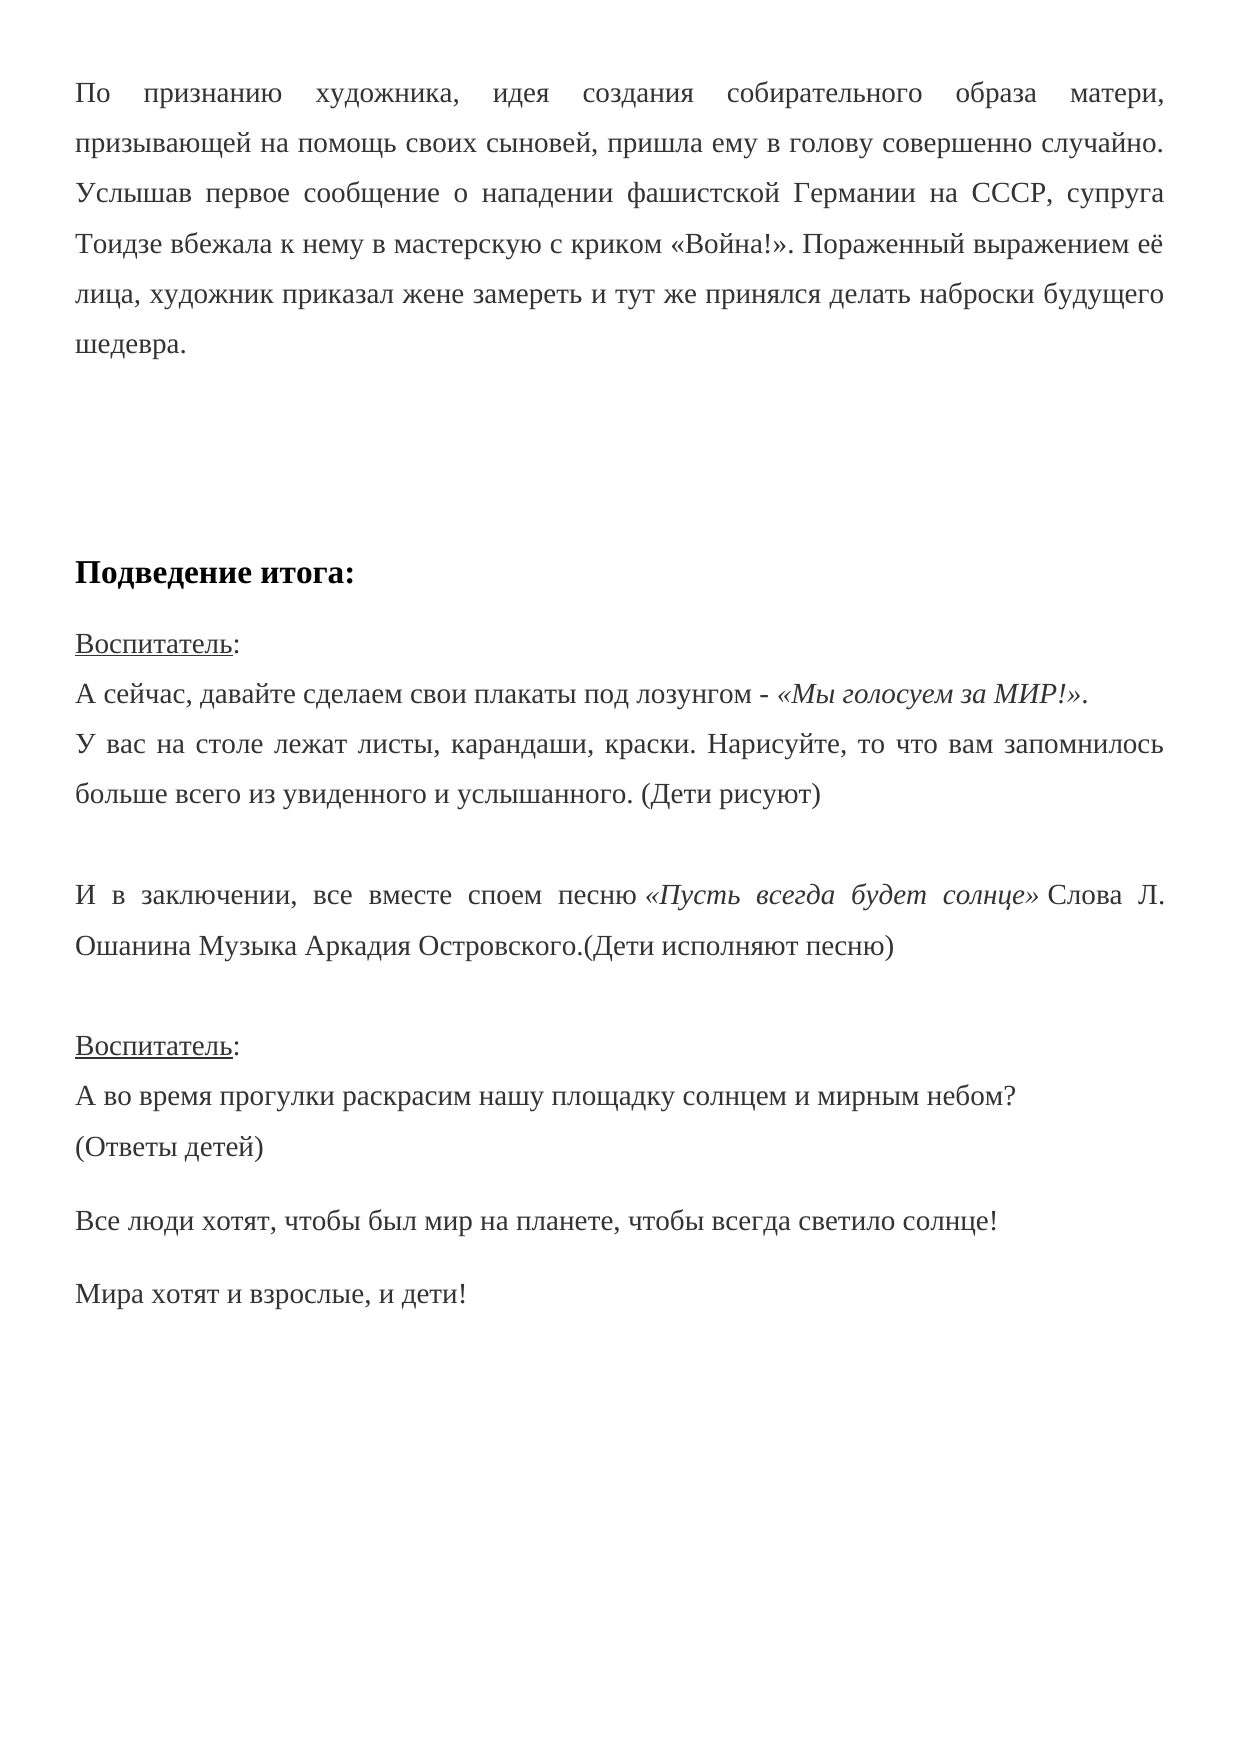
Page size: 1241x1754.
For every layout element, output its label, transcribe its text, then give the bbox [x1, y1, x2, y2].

text Воспитатель: [75, 626, 1165, 659]
text У вас на столе лежат листы, карандаши, краски. Нарисуйте, то что вам запомнилось больше всего из увиденного и услышанного. (Дети рисуют) [75, 726, 1165, 810]
text Воспитатель: [75, 1028, 1165, 1062]
text А во время прогулки раскрасим нашу площадку солнцем и мирным небом? [75, 1078, 1165, 1112]
text (Ответы детей) [75, 1129, 1165, 1162]
text И в заключении, все вместе споем песню «Пусть всегда будет солнце» Слова Л. Ошанина Музыка Аркадия Островского.(Дети исполняют песню) [75, 877, 1165, 961]
text А сейчас, давайте сделаем свои плакаты под лозунгом - «Мы голосуем за МИР!». [75, 676, 1165, 709]
text По признанию художника, идея создания собирательного образа матери, призывающей на помощь своих сыновей, пришла ему в голову совершенно случайно. Услышав первое сообщение о нападении фашистской Германии на СССР, супруга Тоидзе вбежала к нему в мастерскую с криком «Война!». Пораженный выражением её лица, художник приказал жене замереть и тут же принялся делать наброски будущего шедевра. [75, 75, 1165, 360]
text Все люди хотят, чтобы был мир на планете, чтобы всегда светило солнце! [75, 1203, 1165, 1236]
text Мира хотят и взрослые, и дети! [75, 1276, 1165, 1310]
text Подведение итога: [75, 552, 1165, 591]
